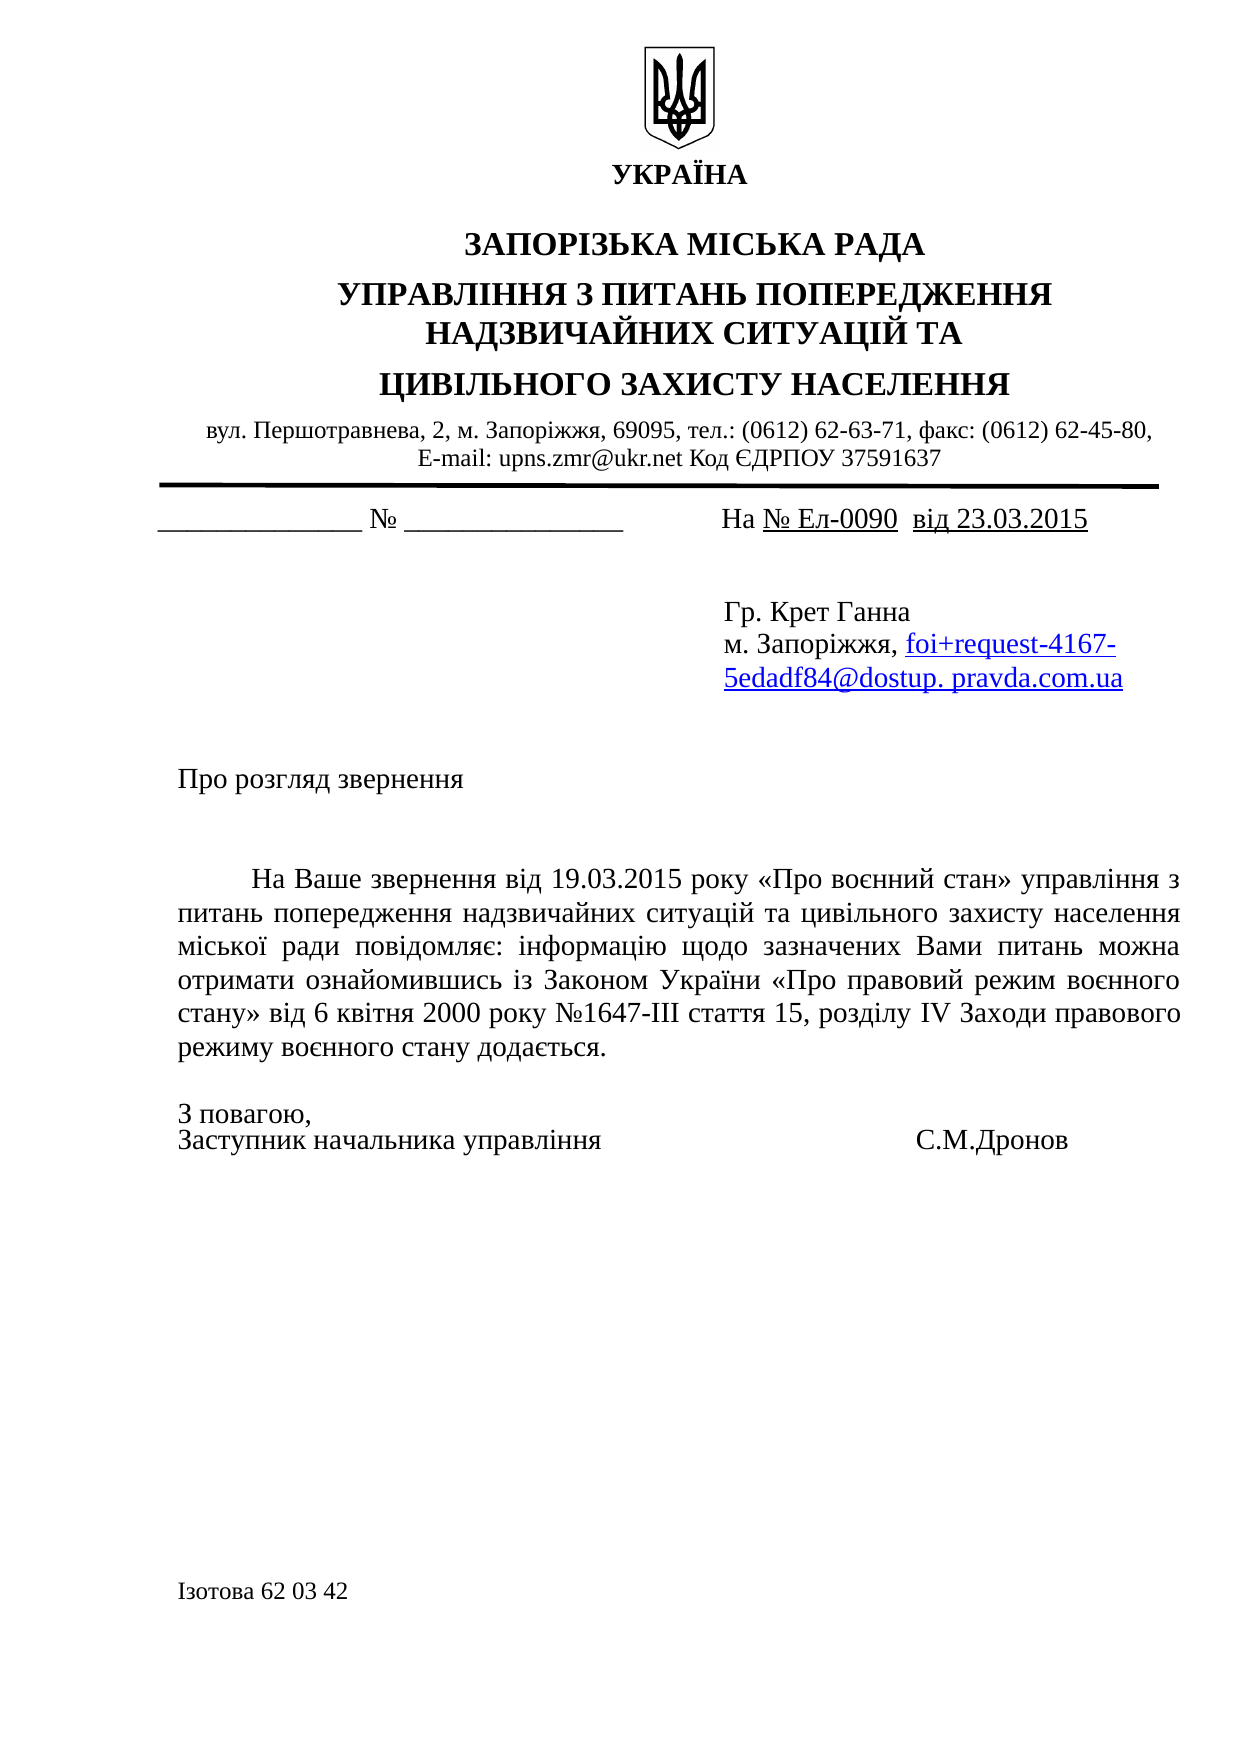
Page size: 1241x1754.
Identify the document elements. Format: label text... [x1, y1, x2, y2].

text Ізотова 62 03 42 [177, 1580, 1181, 1605]
text УКРАЇНА [177, 157, 1181, 190]
text ЦИВІЛЬНОГО ЗАХИСТУ НАСЕЛЕННЯ [207, 364, 1181, 402]
text УПРАВЛІННЯ З ПИТАНЬ ПОПЕРЕДЖЕННЯ НАДЗВИЧАЙНИХ СИТУАЦІЙ ТА [207, 275, 1181, 351]
text Заступник начальника управління С.М.Дронов [177, 1130, 982, 1155]
text ______________ № _______________ На № Ел-0090 від 23.03.2015 [158, 501, 1181, 534]
text Гр. Крет Ганна [177, 602, 1181, 627]
text м. Запоріжжя, foi+request-4167-5edadf84@dostup. pravda.com.ua [723, 627, 1181, 694]
text На Ваше звернення від 19.03.2015 року «Про воєнний стан» управління з питань попередження надзвичайних ситуацій та цивільного захисту населення міської ради повідомляє: інформацію щодо зазначених Вами питань можна отримати ознайомившись із Законом України «Про правовий режим воєнного стану» від 6 квітня 2000 року №1647-ІІІ стаття 15, розділу IV Заходи правового режиму воєнного стану додається. [177, 861, 1181, 1063]
text Заступник начальника управління С.М.Дронов [992, 1130, 1181, 1155]
text З повагою, [177, 1096, 1181, 1130]
text вул. Першотравнева, . Запоріжжя, 69095, тел.: (0612) 62-63-71, факс: (0612) 62-45-80, [177, 415, 1181, 443]
text ЗАПОРІЗЬКА МІСЬКА РАДА [207, 224, 1181, 262]
text E-mail: upns.zmr@ukr.net Код ЄДРПОУ 37591637 [177, 443, 1181, 472]
text Про розгляд звернення [177, 761, 1181, 794]
